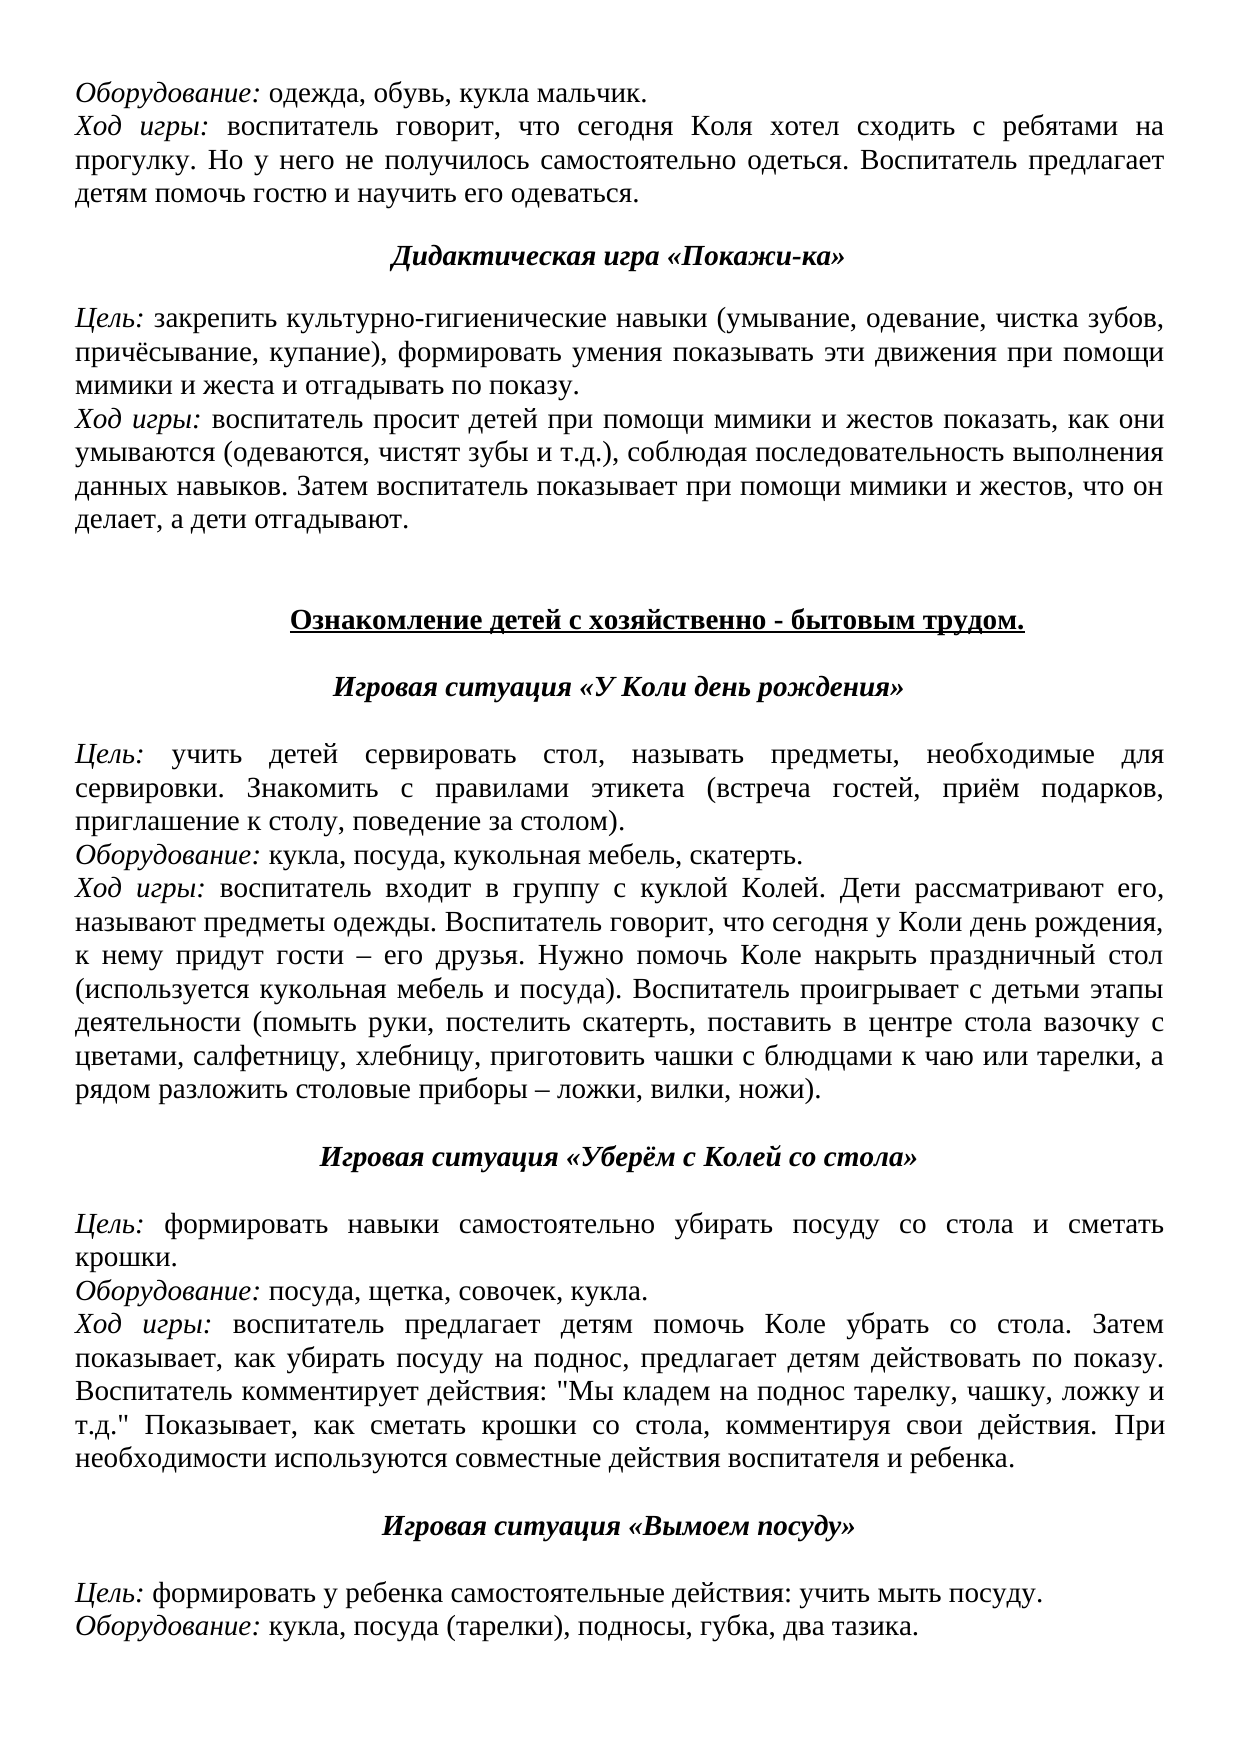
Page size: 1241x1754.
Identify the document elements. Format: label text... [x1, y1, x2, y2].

text Цель: формировать у ребенка самостоятельные действия: учить мыть посуду. [75, 1575, 1165, 1608]
text Цель: учить детей сервировать стол, называть предметы, необходимые для сервировки. Знакомить с правилами этикета (встреча гостей, приём подарков, приглашение к столу, поведение за столом). [75, 736, 1165, 837]
text Оборудование: посуда, щетка, совочек, кукла. [75, 1273, 1165, 1306]
text Цель: формировать навыки самостоятельно убирать посуду со стола и сметать крошки. [75, 1206, 1165, 1273]
text Игровая ситуация «Уберём с Колей со стола» [75, 1139, 1165, 1172]
text Ход игры: воспитатель предлагает детям помочь Коле убрать со стола. Затем показывает, как убирать посуду на поднос, предлагает детям действовать по показу. Воспитатель комментирует действия: "Мы кладем на поднос тарелку, чашку, ложку и т.д." Показывает, как сметать крошки со стола, комментируя свои действия. При необходимости используются совместные действия воспитателя и ребенка. [75, 1306, 1165, 1474]
text Оборудование: одежда, обувь, кукла мальчик. [75, 75, 1165, 108]
text Ход игры: воспитатель входит в группу с куклой Колей. Дети рассматривают его, называют предметы одежды. Воспитатель говорит, что сегодня у Коли день рождения, к нему придут гости – его друзья. Нужно помочь Коле накрыть праздничный стол (используется кукольная мебель и посуда). Воспитатель проигрывает с детьми этапы деятельности (помыть руки, постелить скатерть, поставить в центре стола вазочку с цветами, салфетницу, хлебницу, приготовить чашки с блюдцами к чаю или тарелки, а рядом разложить столовые приборы – ложки, вилки, ножи). [75, 870, 1165, 1105]
text Ход игры: воспитатель говорит, что сегодня Коля хотел сходить с ребятами на прогулку. Но у него не получилось самостоятельно одеться. Воспитатель предлагает детям помочь гостю и научить его одеваться. [75, 108, 1165, 209]
text Ход игры: воспитатель просит детей при помощи мимики и жестов показать, как они умываются (одеваются, чистят зубы и т.д.), соблюдая последовательность выполнения данных навыков. Затем воспитатель показывает при помощи мимики и жестов, что он делает, а дети отгадывают. [75, 401, 1165, 535]
text Оборудование: кукла, посуда (тарелки), подносы, губка, два тазика. [75, 1608, 1165, 1642]
text Дидактическая игра «Покажи-ка» [75, 238, 1165, 271]
text Оборудование: кукла, посуда, кукольная мебель, скатерть. [75, 837, 1165, 870]
text Цель: закрепить культурно-гигиенические навыки (умывание, одевание, чистка зубов, причёсывание, купание), формировать умения показывать эти движения при помощи мимики и жеста и отгадывать по показу. [75, 300, 1165, 401]
text Ознакомление детей с хозяйственно - бытовым трудом. [75, 602, 1165, 636]
text Игровая ситуация «Вымоем посуду» [75, 1508, 1165, 1541]
text Игровая ситуация «У Коли день рождения» [75, 669, 1165, 703]
